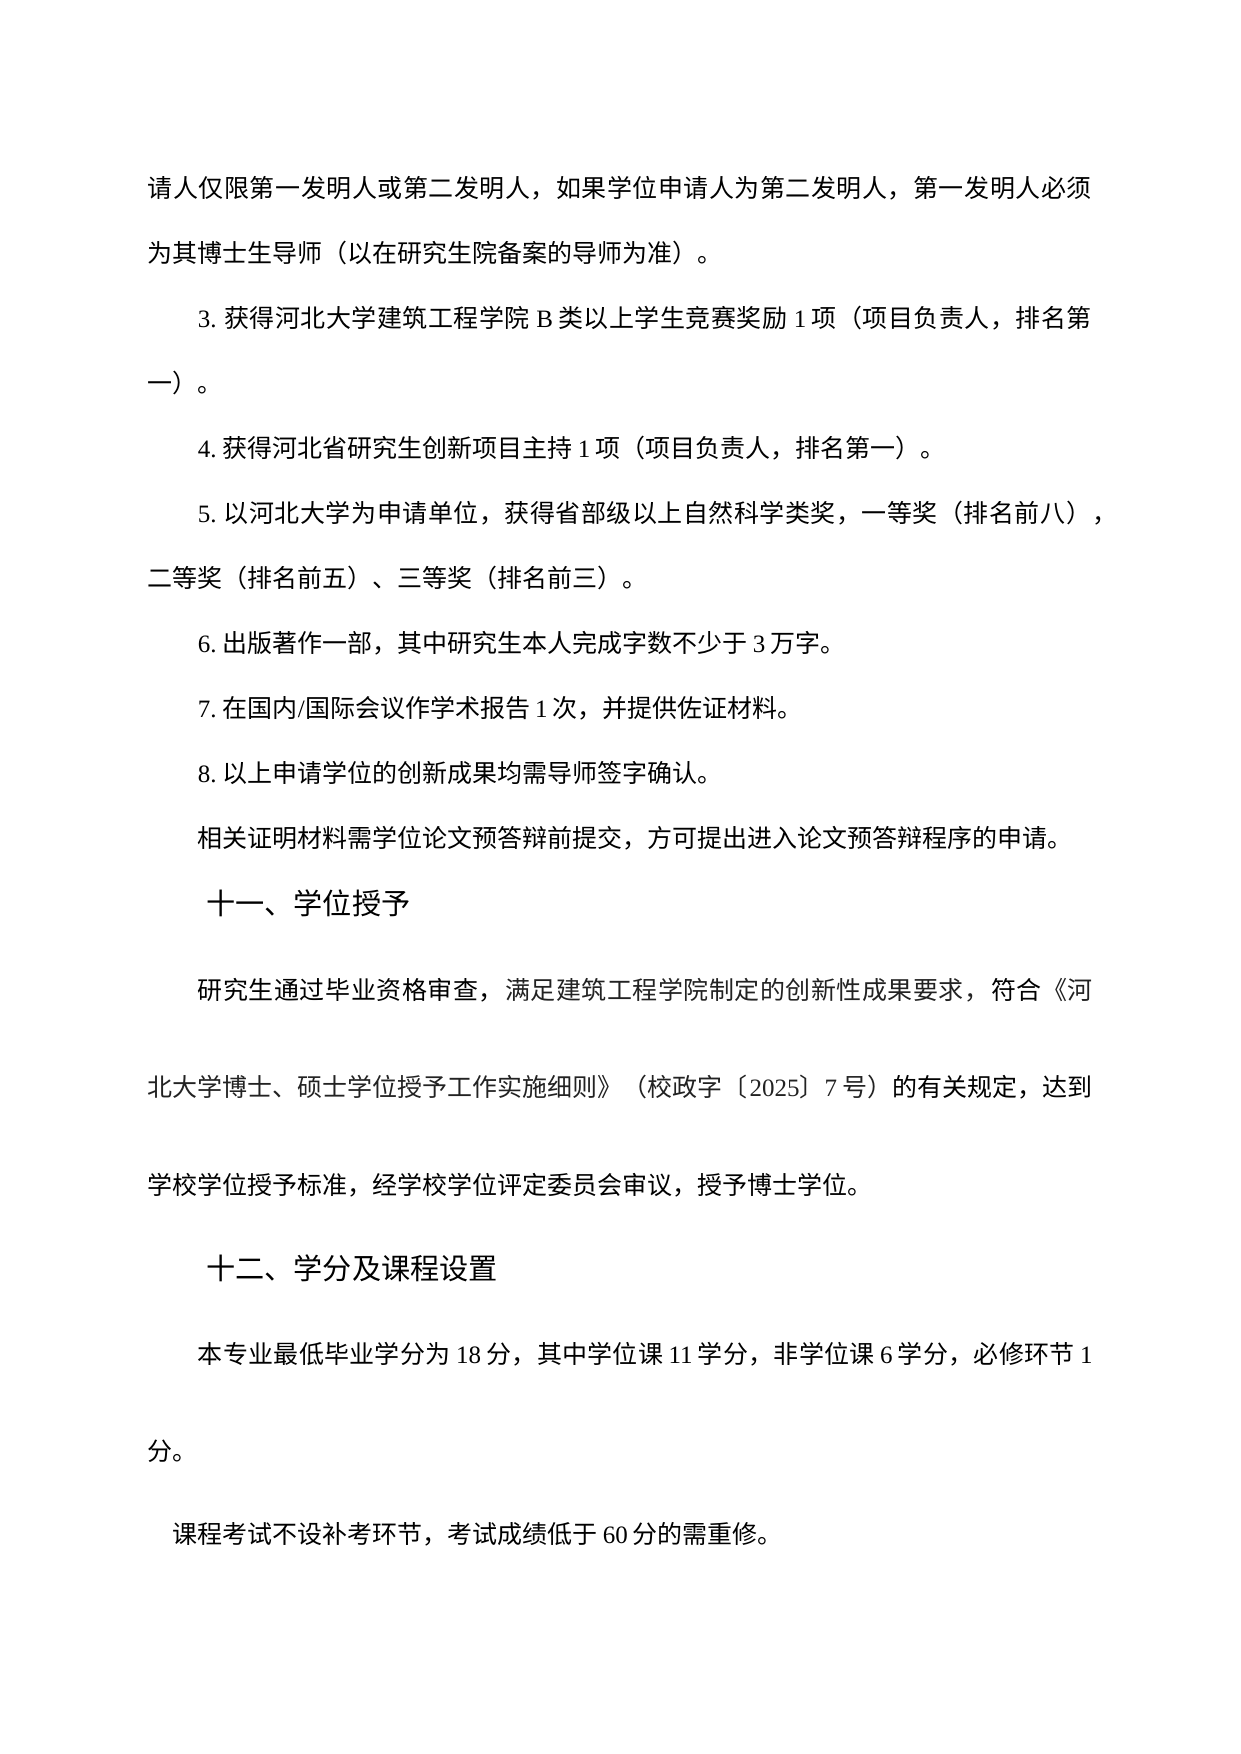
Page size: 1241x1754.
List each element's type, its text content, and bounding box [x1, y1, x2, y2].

text 十一、学位授予 [148, 869, 1092, 934]
text 5. 以河北大学为申请单位，获得省部级以上自然科学类奖，一等奖（排名前八），二等奖（排名前五）、三等奖（排名前三）。 [148, 479, 1092, 609]
text 研究生通过毕业资格审查，满足建筑工程学院制定的创新性成果要求，符合《河北大学博士、硕士学位授予工作实施细则》（校政字〔2025〕7号）的有关规定，达到学校学位授予标准，经学校学位评定委员会审议，授予博士学位。 [148, 956, 1092, 1216]
text 7. 在国内/国际会议作学术报告1次，并提供佐证材料。 [148, 674, 1092, 739]
text 课程考试不设补考环节，考试成绩低于60分的需重修。 [148, 1501, 1092, 1566]
text 十二、学分及课程设置 [148, 1234, 1092, 1299]
text 本专业最低毕业学分为18分，其中学位课11学分，非学位课6学分，必修环节1分。 [148, 1320, 1092, 1482]
text 3. 获得河北大学建筑工程学院B类以上学生竞赛奖励1项（项目负责人，排名第一）。 [148, 284, 1092, 414]
text 相关证明材料需学位论文预答辩前提交，方可提出进入论文预答辩程序的申请。 [148, 804, 1092, 869]
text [148, 154, 1092, 284]
text 8. 以上申请学位的创新成果均需导师签字确认。 [148, 739, 1092, 804]
text 4. 获得河北省研究生创新项目主持1项（项目负责人，排名第一）。 [148, 414, 1092, 479]
text 6. 出版著作一部，其中研究生本人完成字数不少于3万字。 [148, 609, 1092, 674]
